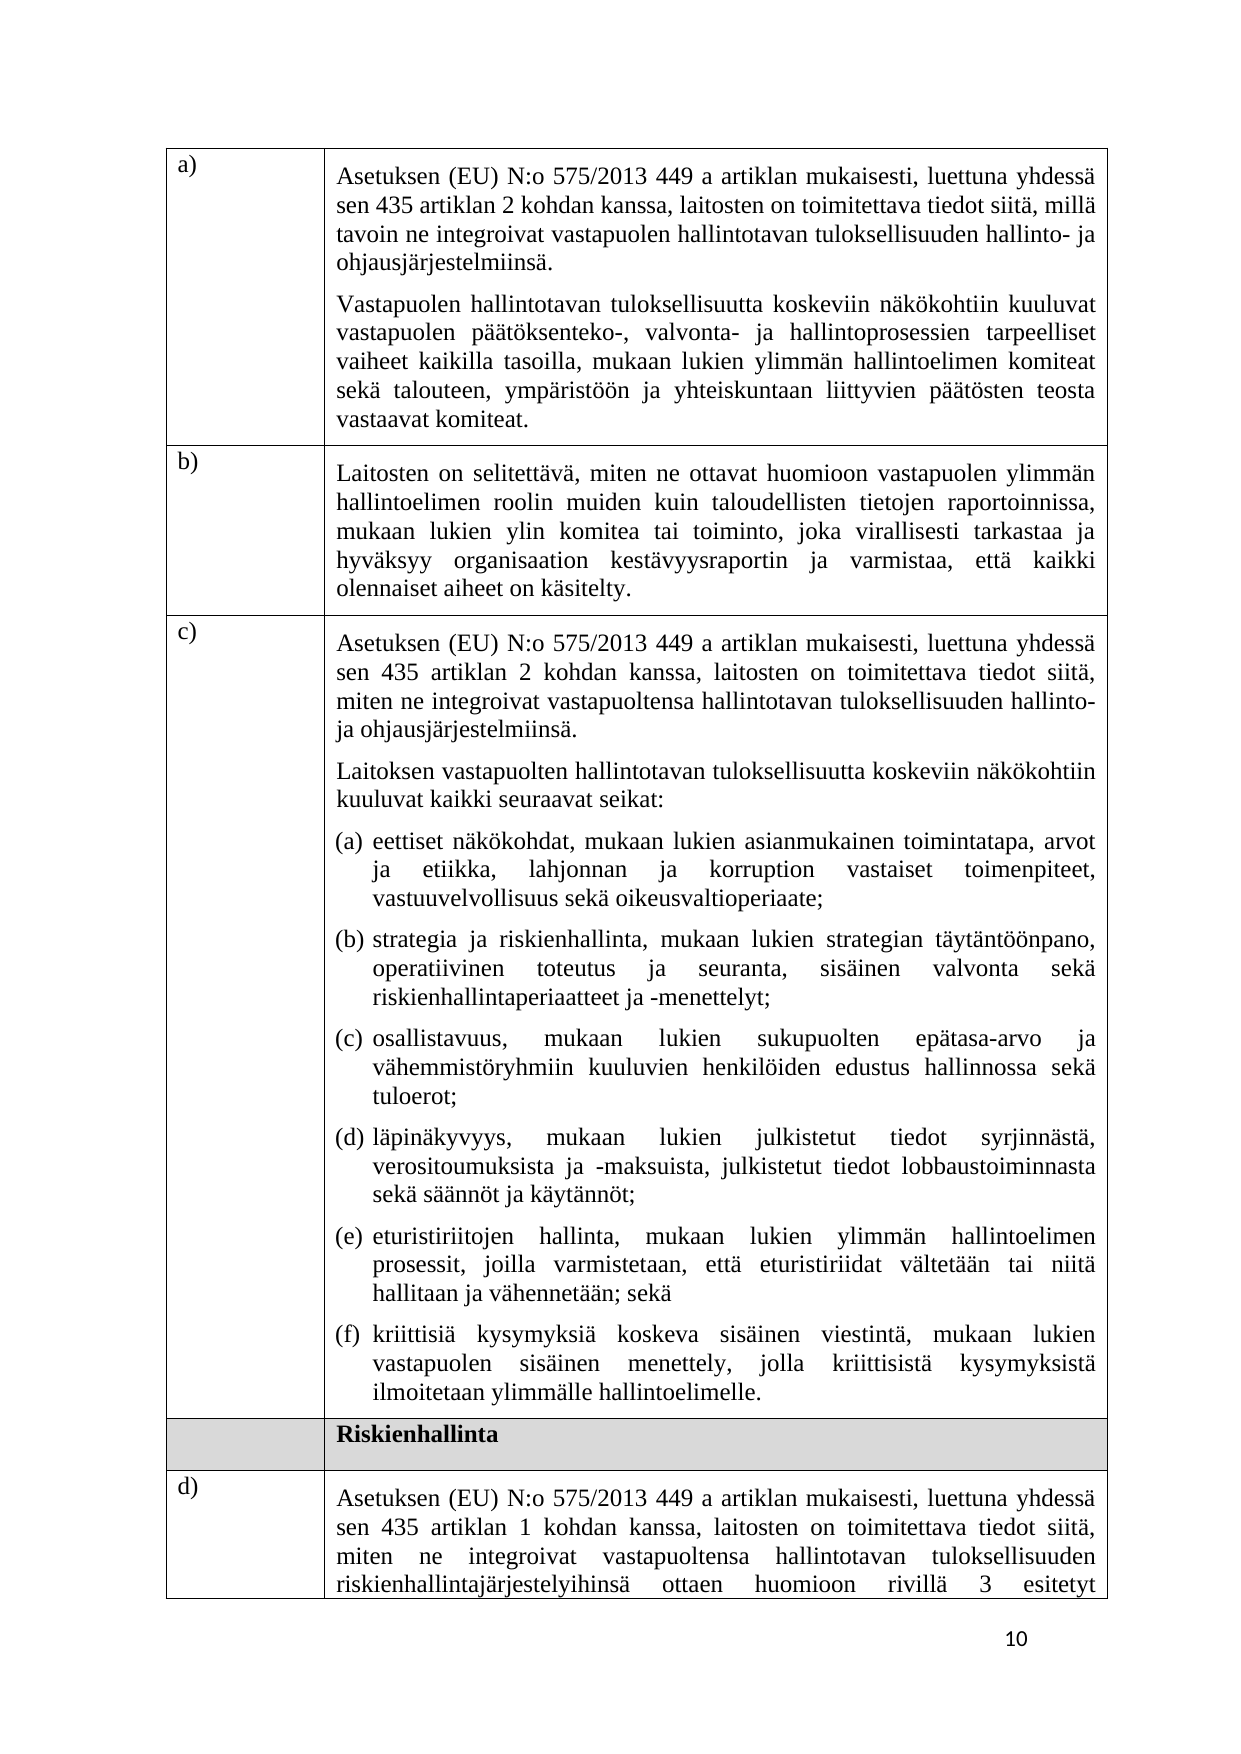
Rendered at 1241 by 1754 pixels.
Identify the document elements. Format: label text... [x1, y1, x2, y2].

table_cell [325, 1471, 1107, 1598]
table_cell Laitosten on selitettävä, miten ne ottavat huomioon vastapuolen ylimmän hallintoelimen roolin muiden kuin taloudellisten tietojen raportoinnissa, mukaan lukien ylin komitea tai toiminto, joka virallisesti tarkastaa ja hyväksyy organisaation kestävyysraportin ja varmistaa, että kaikki olennaiset aiheet on käsitelty. [325, 446, 1107, 615]
table_cell Asetuksen (EU) N:o 575/2013 449 a artiklan mukaisesti, luettuna yhdessä sen 435 artiklan 2 kohdan kanssa, laitosten on toimitettava tiedot siitä, miten ne integroivat vastapuoltensa hallintotavan tuloksellisuuden hallinto- ja ohjausjärjestelmiinsä. Laitoksen vastapuolten hallintotavan tuloksellisuutta koskeviin näkökohtiin kuuluvat kaikki seuraavat seikat: eettiset näkökohdat, mukaan lukien asianmukainen toimintatapa, arvot ja etiikka, lahjonnan ja korruption vastaiset toimenpiteet, vastuuvelvollisuus sekä oikeusvaltioperiaate; strategia ja riskienhallinta, mukaan lukien strategian täytäntöönpano, operatiivinen toteutus ja seuranta, sisäinen valvonta sekä riskienhallintaperiaatteet ja -menettelyt; osallistavuus, mukaan lukien sukupuolten epätasa-arvo ja vähemmistöryhmiin kuuluvien henkilöiden edustus hallinnossa sekä tuloerot; läpinäkyvyys, mukaan lukien julkistetut tiedot syrjinnästä, verositoumuksista ja -maksuista, julkistetut tiedot lobbaustoiminnasta sekä säännöt ja käytännöt; eturistiriitojen hallinta, mukaan lukien ylimmän hallintoelimen prosessit, joilla varmistetaan, että eturistiriidat vältetään tai niitä hallitaan ja vähennetään; sekä kriittisiä kysymyksiä koskeva sisäinen viestintä, mukaan lukien vastapuolen sisäinen menettely, jolla kriittisistä kysymyksistä ilmoitetaan ylimmälle hallintoelimelle. [325, 616, 1107, 1418]
table_cell b) [167, 446, 324, 615]
table_cell Riskienhallinta [325, 1419, 1107, 1470]
table_cell Asetuksen (EU) N:o 575/2013 449 a artiklan mukaisesti, luettuna yhdessä sen 435 artiklan 2 kohdan kanssa, laitosten on toimitettava tiedot siitä, millä tavoin ne integroivat vastapuolen hallintotavan tuloksellisuuden hallinto- ja ohjausjärjestelmiinsä. Vastapuolen hallintotavan tuloksellisuutta koskeviin näkökohtiin kuuluvat vastapuolen päätöksenteko-, valvonta- ja hallintoprosessien tarpeelliset vaiheet kaikilla tasoilla, mukaan lukien ylimmän hallintoelimen komiteat sekä talouteen, ympäristöön ja yhteiskuntaan liittyvien päätösten teosta vastaavat komiteat. [325, 149, 1107, 445]
table_cell a) [167, 149, 324, 445]
table_cell c) [167, 616, 324, 1418]
table_cell [167, 1419, 324, 1470]
table_cell d) [167, 1471, 324, 1598]
